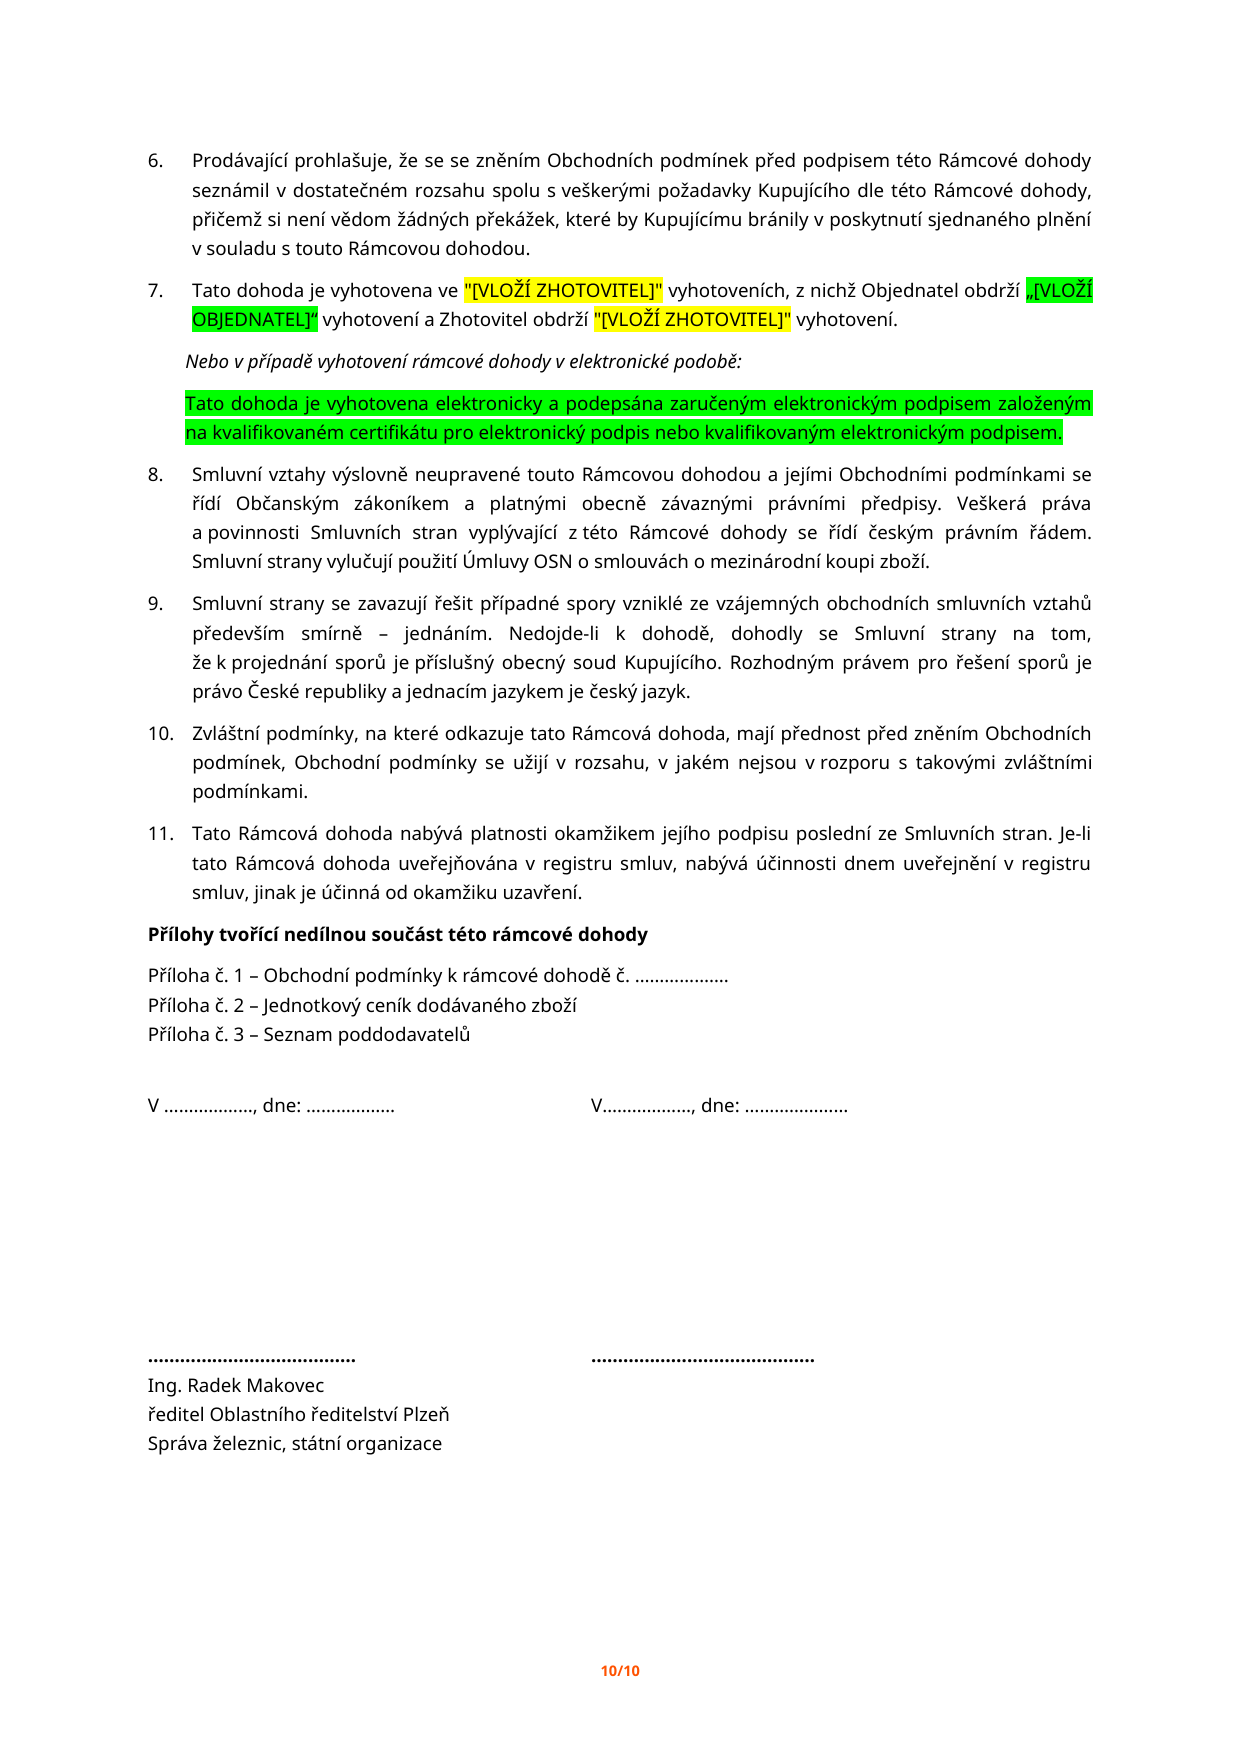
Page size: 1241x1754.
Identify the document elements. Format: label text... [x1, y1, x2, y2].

text Příloha č. 2 – Jednotkový ceník dodávaného zboží [148, 992, 1095, 1017]
list Tato Rámcová dohoda nabývá platnosti okamžikem jejího podpisu poslední ze Smluvních stran. Je-li tato Rámcová dohoda uveřejňována v registru smluv, nabývá účinnosti dnem uveřejnění v registru smluv, jinak je účinná od okamžiku uzavření. [148, 821, 1093, 904]
text Přílohy tvořící nedílnou součást této rámcové dohody [148, 921, 1095, 946]
list Smluvní vztahy výslovně neupravené touto Rámcovou dohodou a jejími Obchodními podmínkami se řídí Občanským zákoníkem a platnými obecně závaznými právními předpisy. Veškerá práva a povinnosti Smluvních stran vyplývající z této Rámcové dohody se řídí českým právním řádem. Smluvní strany vylučují použití Úmluvy OSN o smlouvách o mezinárodní koupi zboží. [148, 461, 1093, 574]
text Správa železnic, státní organizace [148, 1431, 1093, 1456]
text Ing. Radek Makovec [148, 1372, 1093, 1398]
text ………………………………… …………………………………… [148, 1343, 1093, 1368]
text Příloha č. 1 – Obchodní podmínky k rámcové dohodě č. ………………. [148, 963, 1095, 988]
text V ………………, dne: ……………… V………………, dne: ………………… [148, 1092, 1093, 1118]
list Tato dohoda je vyhotovena ve "[VLOŽÍ ZHOTOVITEL]" vyhotoveních, z nichž Objednatel obdrží „[VLOŽÍ OBJEDNATEL]“ vyhotovení a Zhotovitel obdrží "[VLOŽÍ ZHOTOVITEL]" vyhotovení. [148, 277, 1093, 332]
list Smluvní strany se zavazují řešit případné spory vzniklé ze vzájemných obchodních smluvních vztahů především smírně – jednáním. Nedojde-li k dohodě, dohodly se Smluvní strany na tom, že k projednání sporů je příslušný obecný soud Kupujícího. Rozhodným právem pro řešení sporů je právo České republiky a jednacím jazykem je český jazyk. [148, 591, 1093, 704]
text Tato dohoda je vyhotovena elektronicky a podepsána zaručeným elektronickým podpisem založeným na kvalifikovaném certifikátu pro elektronický podpis nebo kvalifikovaným elektronickým podpisem. [185, 416, 1093, 445]
text Nebo v případě vyhotovení rámcové dohody v elektronické podobě: [185, 348, 1093, 374]
text Příloha č. 3 – Seznam poddodavatelů [148, 1021, 1095, 1047]
list Prodávající prohlašuje, že se se zněním Obchodních podmínek před podpisem této Rámcové dohody seznámil v dostatečném rozsahu spolu s veškerými požadavky Kupujícího dle této Rámcové dohody, přičemž si není vědom žádných překážek, které by Kupujícímu bránily v poskytnutí sjednaného plnění v souladu s touto Rámcovou dohodou. [148, 148, 1093, 261]
list Zvláštní podmínky, na které odkazuje tato Rámcová dohoda, mají přednost před zněním Obchodních podmínek, Obchodní podmínky se užijí v rozsahu, v jakém nejsou v rozporu s takovými zvláštními podmínkami. [148, 720, 1093, 804]
text ředitel Oblastního ředitelství Plzeň [148, 1401, 1093, 1427]
